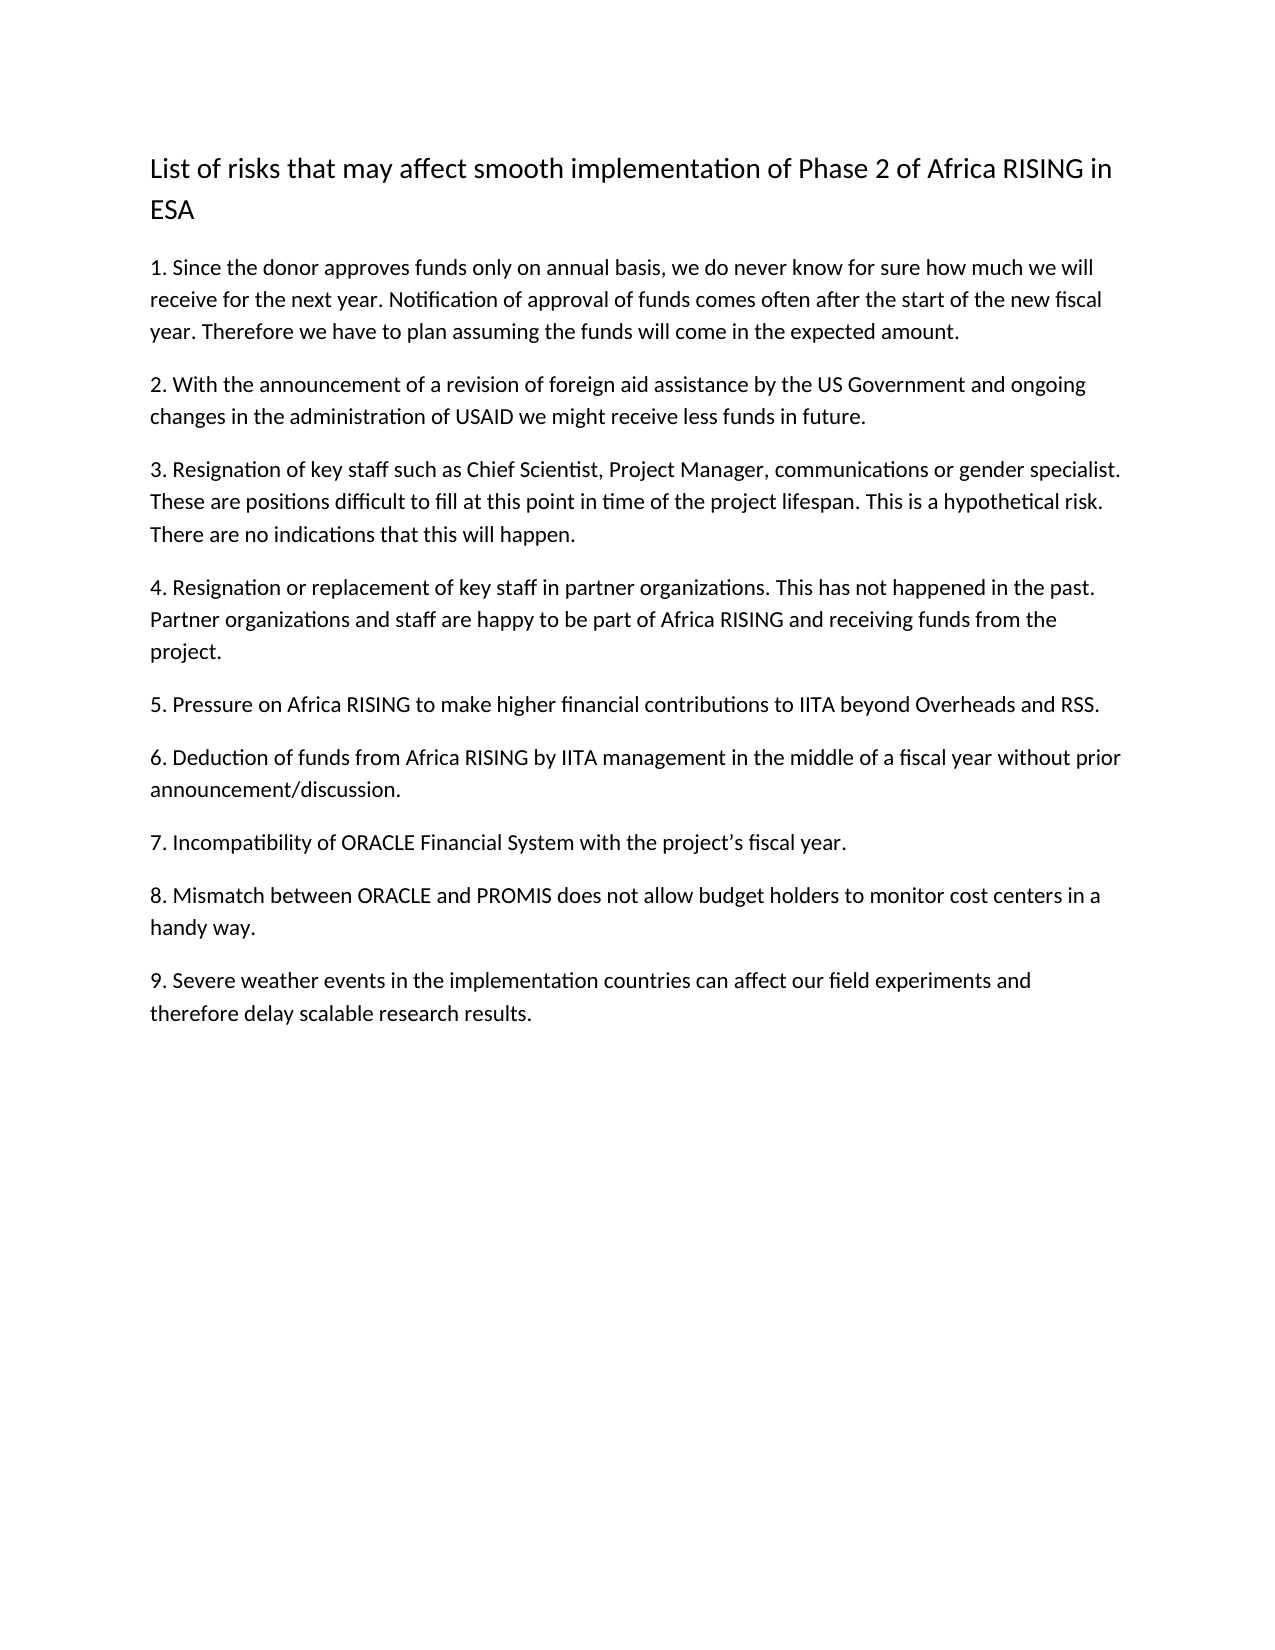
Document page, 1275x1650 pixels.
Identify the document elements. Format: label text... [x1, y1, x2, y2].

text 9. Severe weather events in the implementation countries can affect our field experiments and therefore delay scalable research results. [150, 967, 1125, 1027]
text 5. Pressure on Africa RISING to make higher financial contributions to IITA beyond Overheads and RSS. [150, 690, 1125, 718]
text 3. Resignation of key staff such as Chief Scientist, Project Manager, communications or gender specialist. These are positions difficult to fill at this point in time of the project lifespan. This is a hypothetical risk. There are no indications that this will happen. [150, 455, 1125, 548]
text List of risks that may affect smooth implementation of Phase 2 of Africa RISING in ESA [150, 150, 1125, 227]
text 2. With the announcement of a revision of foreign aid assistance by the US Government and ongoing changes in the administration of USAID we might receive less funds in future. [150, 370, 1125, 430]
text 6. Deduction of funds from Africa RISING by IITA management in the middle of a fiscal year without prior announcement/discussion. [150, 743, 1125, 803]
text 1. Since the donor approves funds only on annual basis, we do never know for sure how much we will receive for the next year. Notification of approval of funds comes often after the start of the new fiscal year. Therefore we have to plan assuming the funds will come in the expected amount. [150, 253, 1125, 345]
text 7. Incompatibility of ORACLE Financial System with the project’s fiscal year. [150, 828, 1125, 856]
text 4. Resignation or replacement of key staff in partner organizations. This has not happened in the past. Partner organizations and staff are happy to be part of Africa RISING and receiving funds from the project. [150, 573, 1125, 665]
text 8. Mismatch between ORACLE and PROMIS does not allow budget holders to monitor cost centers in a handy way. [150, 881, 1125, 942]
